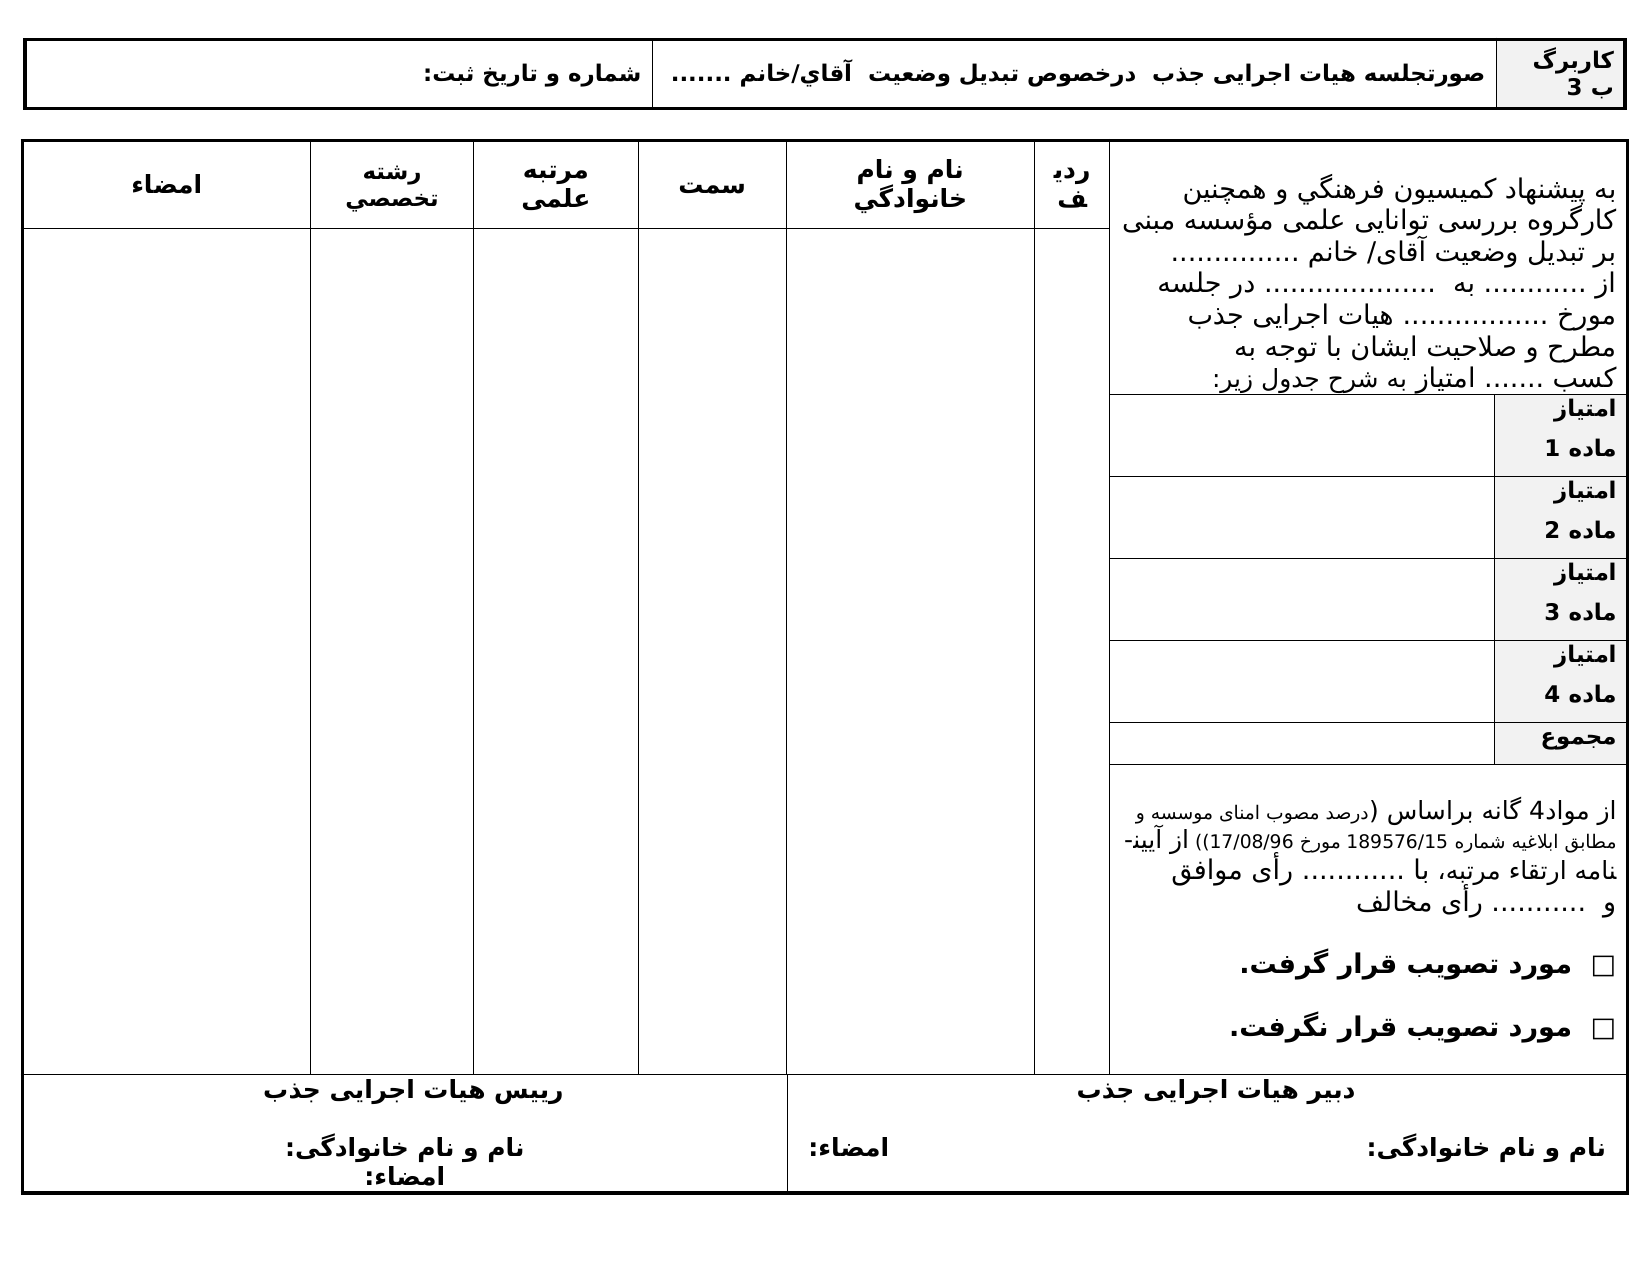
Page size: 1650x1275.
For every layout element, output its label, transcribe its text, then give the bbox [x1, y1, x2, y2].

table_cell امتیاز ماده 1 [1495, 395, 1626, 476]
table_cell [1035, 229, 1109, 1074]
table_header به پیشنهاد کمیسیون فرهنگي و همچنین کارگروه بررسی توانایی علمی مؤسسه مبنی بر تبدیل وضعیت آقای/ خانم ............... از ............ به .................... در جلسه مورخ ................. هيات اجرایی جذب مطرح و صلاحیت ایشان با توجه به كسب ....... امتیاز به شرح جدول زیر: [1110, 142, 1626, 394]
table_cell مجموع [1495, 723, 1626, 764]
table_cell [24, 229, 310, 1074]
table_cell [474, 229, 638, 1074]
table_header صورتجلسه هیات اجرایی جذب درخصوص تبدیل وضعیت آقاي/خانم ....... [653, 41, 1496, 107]
table_cell امتیاز ماده 2 [1495, 477, 1626, 558]
table_cell [1110, 559, 1494, 640]
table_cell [24, 1075, 787, 1191]
table_cell [1110, 723, 1494, 764]
table_cell [311, 229, 473, 1074]
table_header ردیف [1035, 142, 1109, 227]
table_cell [1110, 477, 1494, 558]
table_header رشته تخصصي [311, 142, 473, 227]
table_cell امتیاز ماده 4 [1495, 641, 1626, 722]
table_cell [639, 229, 786, 1074]
table_cell امتیاز ماده 3 [1495, 559, 1626, 640]
table_cell [787, 229, 1034, 1074]
table_header امضاء [24, 142, 310, 227]
table_header نام و نام خانوادگي [787, 142, 1034, 227]
table_cell [1110, 395, 1494, 476]
table_header كاربرگ ب 3 [1497, 41, 1623, 107]
table_header سمت [639, 142, 786, 227]
table_cell از مواد4 گانه براساس (درصد مصوب امنای موسسه و مطابق ابلاغیه شماره 189576/15 مورخ 17/08/96)) از آيیننامه ارتقاء مرتبه، با ............ رأی موافق و ........... رأی مخالف □ مورد تصویب قرار گرفت. □ مورد تصويب قرار نگرفت. [1110, 765, 1626, 1074]
table_cell [1110, 641, 1494, 722]
table_header مرتبه علمی [474, 142, 638, 227]
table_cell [788, 1075, 1626, 1191]
table_header شماره و تاريخ ثبت: [27, 41, 652, 107]
